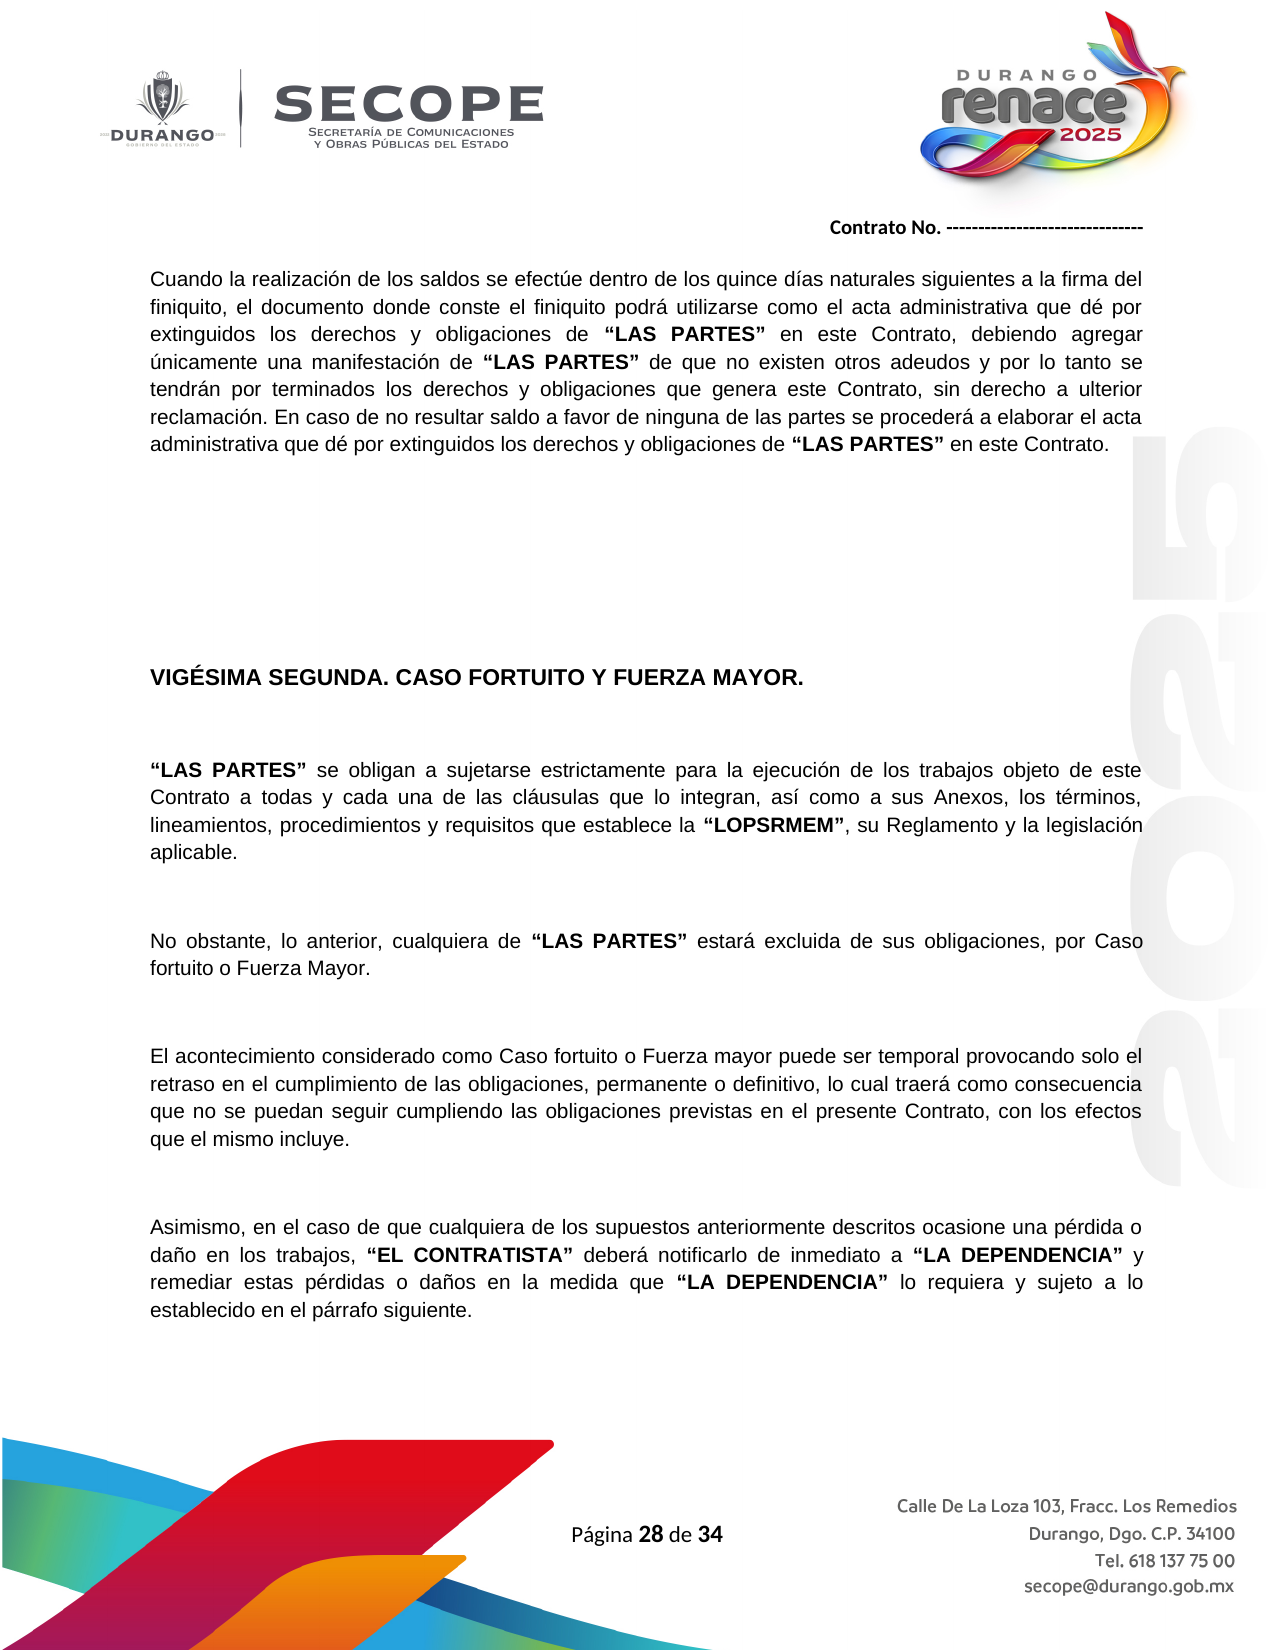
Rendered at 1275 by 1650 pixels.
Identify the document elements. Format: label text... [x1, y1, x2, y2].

text No obstante, lo anterior, cualquiera de “LAS PARTES” estará excluida de sus obligaciones, por Caso fortuito o Fuerza Mayor. [150, 928, 1144, 980]
text El acontecimiento considerado como Caso fortuito o Fuerza mayor puede ser temporal provocando solo el retraso en el cumplimiento de las obligaciones, permanente o definitivo, lo cual traerá como consecuencia que no se puedan seguir cumpliendo las obligaciones previstas en el presente Contrato, con los efectos que el mismo incluye. [150, 1044, 1144, 1151]
picture [2, 10, 1271, 1650]
text “LAS PARTES” se obligan a sujetarse estrictamente para la ejecución de los trabajos objeto de este Contrato a todas y cada una de las cláusulas que lo integran, así como a sus Anexos, los términos, lineamientos, procedimientos y requisitos que establece la “LOPSRMEM”, su Reglamento y la legislación aplicable. [150, 758, 1144, 864]
text Cuando la realización de los saldos se efectúe dentro de los quince días naturales siguientes a la firma del finiquito, el documento donde conste el finiquito podrá utilizarse como el acta administrativa que dé por extinguidos los derechos y obligaciones de “LAS PARTES” en este Contrato, debiendo agregar únicamente una manifestación de “LAS PARTES” de que no existen otros adeudos y por lo tanto se tendrán por terminados los derechos y obligaciones que genera este Contrato, sin derecho a ulterior reclamación. En caso de no resultar saldo a favor de ninguna de las partes se procederá a elaborar el acta administrativa que dé por extinguidos los derechos y obligaciones de “LAS PARTES” en este Contrato. [150, 267, 1144, 456]
text Asimismo, en el caso de que cualquiera de los supuestos anteriormente descritos ocasione una pérdida o daño en los trabajos, “EL CONTRATISTA” deberá notificarlo de inmediato a “LA DEPENDENCIA” y remediar estas pérdidas o daños en la medida que “LA DEPENDENCIA” lo requiera y sujeto a lo establecido en el párrafo siguiente. [150, 1215, 1144, 1322]
text VIGÉSIMA SEGUNDA. CASO FORTUITO Y FUERZA MAYOR. [150, 664, 1144, 690]
